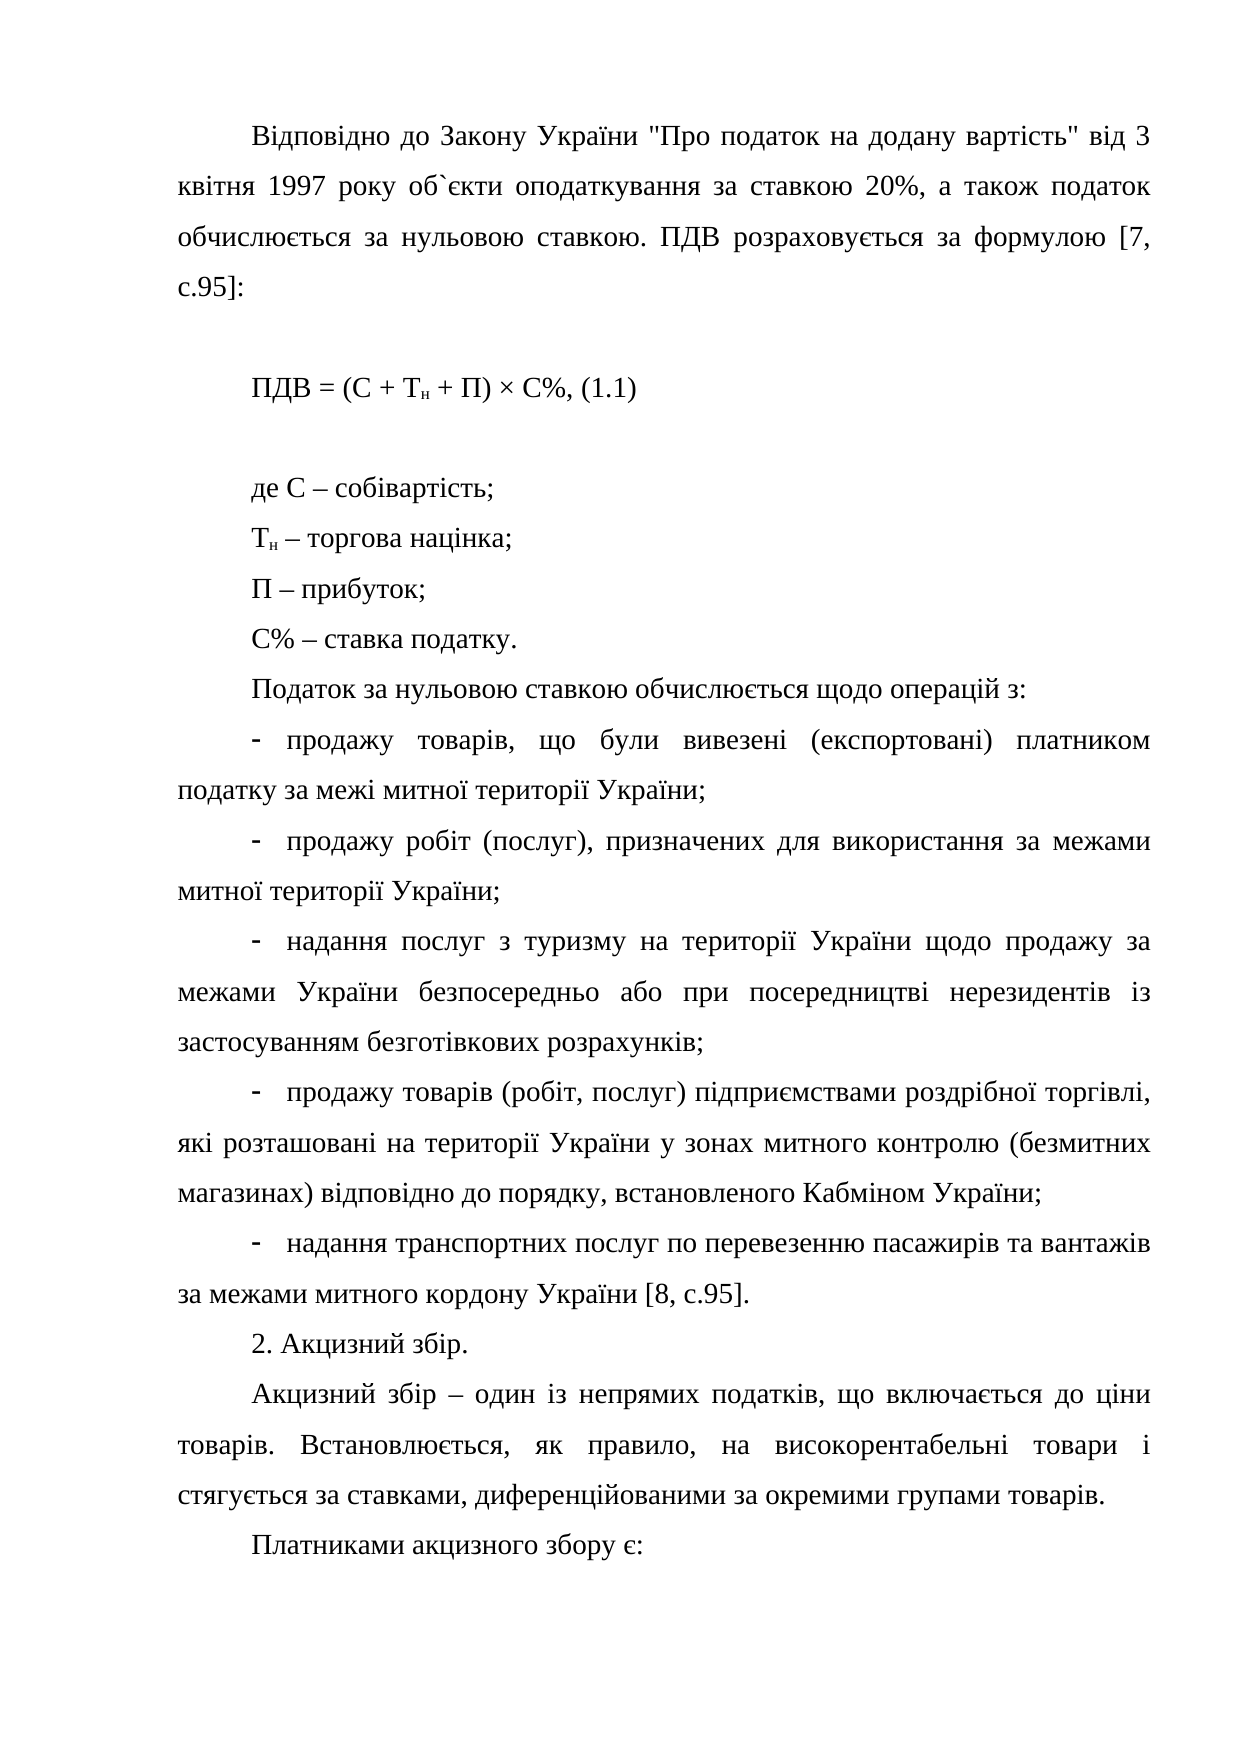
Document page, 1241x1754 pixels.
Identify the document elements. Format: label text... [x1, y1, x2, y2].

text Податок за нульовою ставкою обчислюється щодо операцій з: [177, 672, 1152, 705]
text Тн – торгова націнка; [177, 521, 1152, 554]
list надання транспортних послуг по перевезенню пасажирів та вантажів за межами митного кордону України [8, с.95]. [177, 1225, 1152, 1309]
text ПДВ = (С + Тн + П) × С%, (1.1) [177, 370, 1152, 403]
text де С – собівартість; [177, 470, 1152, 504]
list продажу товарів (робіт, послуг) підприємствами роздрібної торгівлі, які розташовані на території України у зонах митного контролю (безмитних магазинах) відповідно до порядку, встановленого Кабміном України; [177, 1074, 1152, 1209]
text Відповідно до Закону України "Про податок на додану вартість" від 3 квітня 1997 року об`єкти оподаткування за ставкою 20%, а також податок обчислюється за нульовою ставкою. ПДВ розраховується за формулою [7, с.95]: [177, 118, 1152, 303]
text Акцизний збір – один із непрямих податків, що включається до ціни товарів. Встановлюється, як правило, на високорентабельні товари і стягується за ставками, диференційованими за окремими групами товарів. [177, 1376, 1152, 1511]
text С% – ставка податку. [177, 621, 1152, 655]
text П – прибуток; [177, 571, 1152, 604]
text Платниками акцизного збору є: [177, 1527, 1152, 1561]
list продажу робіт (послуг), призначених для використання за межами митної території України; [177, 823, 1152, 907]
list продажу товарів, що були вивезені (експортовані) платником податку за межі митної території України; [177, 722, 1152, 806]
text 2. Акцизний збір. [177, 1326, 1152, 1360]
list надання послуг з туризму на території України щодо продажу за межами України безпосередньо або при посередництві нерезидентів із застосуванням безготівкових розрахунків; [177, 923, 1152, 1058]
